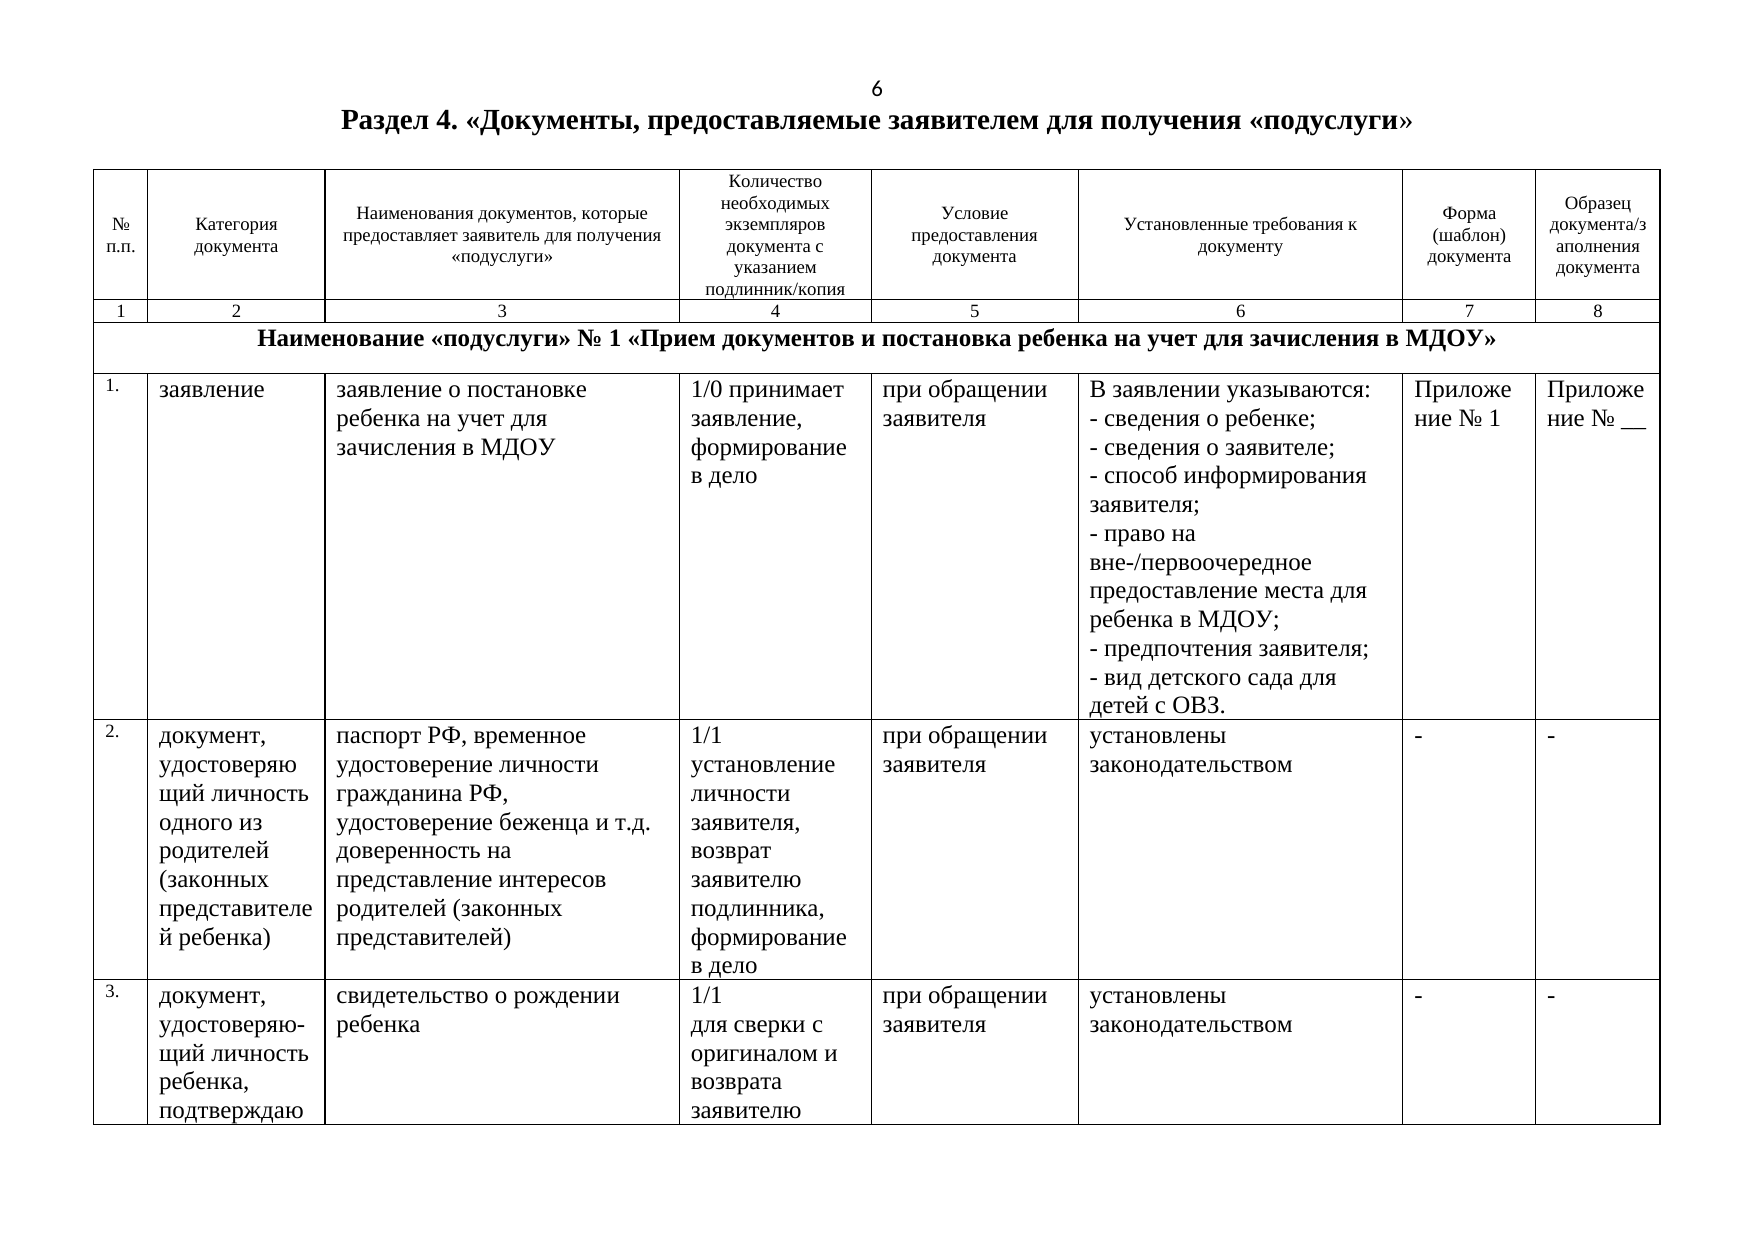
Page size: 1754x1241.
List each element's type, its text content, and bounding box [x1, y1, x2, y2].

table_cell при обращении заявителя [872, 374, 1078, 719]
table_cell 1/1 установление личности заявителя, возврат заявителю подлинника, формирование в дело [680, 720, 871, 979]
table_cell [94, 720, 147, 979]
table_cell заявление о постановке ребенка на учет для зачисления в МДОУ [326, 374, 679, 719]
table_cell Приложение № 1 [1403, 374, 1535, 719]
table_cell Приложение № __ [1536, 374, 1659, 719]
table_cell заявление [148, 374, 324, 719]
table_cell - [1403, 720, 1535, 979]
table_cell 1/0 принимает заявление, формирование в дело [680, 374, 871, 719]
table_header Количество необходимых экземпляров документа с указанием подлинник/копия [680, 170, 871, 299]
table_cell [94, 374, 147, 719]
table_cell 3 [326, 300, 679, 322]
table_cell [326, 980, 679, 1124]
table_cell документ, удостоверяющий личность одного из родителей (законных представителей ребенка) [148, 720, 324, 979]
table_cell 6 [1079, 300, 1402, 322]
table_cell 2 [148, 300, 324, 322]
table_header Наименования документов, которые предоставляет заявитель для получения «подуслуги» [326, 170, 679, 299]
table_header Категория документа [148, 170, 324, 299]
table_cell - [1403, 980, 1535, 1124]
text Раздел 4. «Документы, предоставляемые заявителем для получения «подуслуги» [89, 102, 1665, 135]
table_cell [872, 980, 1078, 1124]
table_cell 1 [94, 300, 147, 322]
table_cell - [1536, 720, 1659, 979]
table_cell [1079, 980, 1402, 1124]
table_header Установленные требования к документу [1079, 170, 1402, 299]
table_cell [94, 980, 147, 1124]
table_header Форма (шаблон) документа [1403, 170, 1535, 299]
table_cell 8 [1536, 300, 1659, 322]
table_cell В заявлении указываются: - сведения о ребенке; - сведения о заявителе; - способ информирования заявителя; - право на вне-/первоочередное предоставление места для ребенка в МДОУ; - предпочтения заявителя; - вид детского сада для детей с ОВЗ. [1079, 374, 1402, 719]
table_cell 5 [872, 300, 1078, 322]
table_cell 7 [1403, 300, 1535, 322]
table_cell паспорт РФ, временное удостоверение личности гражданина РФ, удостоверение беженца и т.д. доверенность на представление интересов родителей (законных представителей) [326, 720, 679, 979]
table_header Условие предоставления документа [872, 170, 1078, 299]
table_header № п.п. [94, 170, 147, 299]
table_header Образец документа/заполнения документа [1536, 170, 1659, 299]
table_cell - [1536, 980, 1659, 1124]
table_cell при обращении заявителя [872, 720, 1078, 979]
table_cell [680, 980, 871, 1124]
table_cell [148, 980, 324, 1124]
table_cell 4 [680, 300, 871, 322]
table_cell Наименование «подуслуги» № 1 «Прием документов и постановка ребенка на учет для зачисления в МДОУ» [94, 323, 1659, 373]
table_cell установлены законодательством [1079, 720, 1402, 979]
